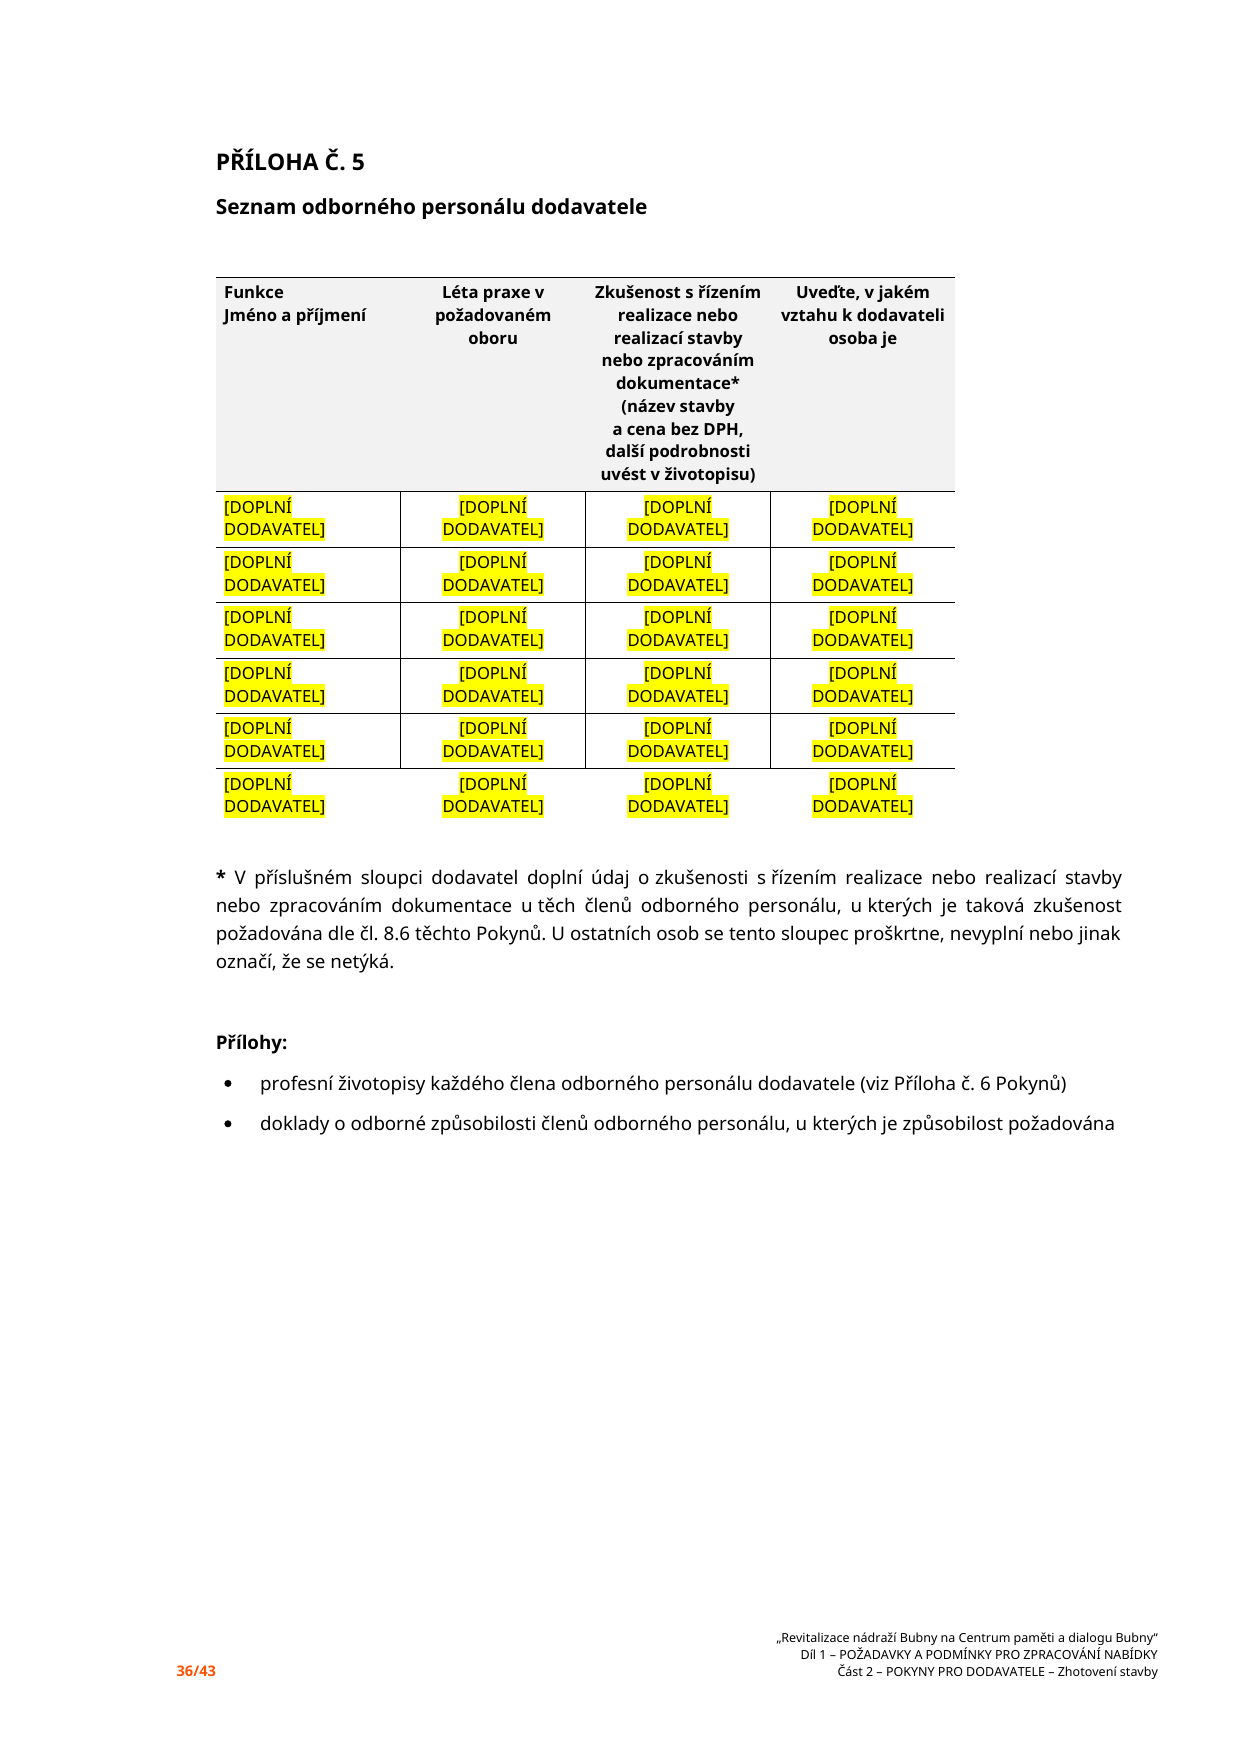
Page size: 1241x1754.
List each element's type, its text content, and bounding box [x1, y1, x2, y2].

table_header Uveďte, v jakém vztahu k dodavateli osoba je [770, 278, 955, 491]
table_cell [DOPLNÍ DODAVATEL] [401, 548, 585, 602]
text profesní životopisy každého člena odborného personálu dodavatele (viz Příloha č. 6 Pokynů) [224, 1070, 1122, 1095]
table_cell [DOPLNÍ DODAVATEL] [771, 603, 955, 657]
table_cell [DOPLNÍ DODAVATEL] [771, 492, 955, 547]
table_cell [DOPLNÍ DODAVATEL] [401, 492, 585, 547]
table_cell [DOPLNÍ DODAVATEL] [401, 603, 585, 657]
table_cell [DOPLNÍ DODAVATEL] [586, 492, 770, 547]
table_cell [DOPLNÍ DODAVATEL] [216, 769, 401, 824]
table_cell [DOPLNÍ DODAVATEL] [216, 714, 400, 768]
text * V příslušném sloupci dodavatel doplní údaj o zkušenosti s řízením realizace nebo realizací stavby nebo zpracováním dokumentace u těch členů odborného personálu, u kterých je taková zkušenost požadována dle čl. 8.6 těchto Pokynů. U ostatních osob se tento sloupec proškrtne, nevyplní nebo jinak označí, že se netýká. [216, 864, 1122, 974]
table_cell [DOPLNÍ DODAVATEL] [586, 714, 770, 768]
table_header Léta praxe v požadovaném oboru [401, 278, 585, 491]
table_cell [DOPLNÍ DODAVATEL] [771, 659, 955, 713]
table_cell [DOPLNÍ DODAVATEL] [770, 769, 955, 824]
table_header Zkušenost s řízením realizace nebo realizací stavby nebo zpracováním dokumentace* (název stavby a cena bez DPH, další podrobnosti uvést v životopisu) [585, 278, 770, 491]
table_cell [DOPLNÍ DODAVATEL] [586, 659, 770, 713]
text Příloha č. 5 [216, 146, 1122, 177]
table_cell [DOPLNÍ DODAVATEL] [401, 714, 585, 768]
table_header Funkce Jméno a příjmení [216, 278, 401, 491]
text Seznam odborného personálu dodavatele [216, 192, 1122, 221]
table_cell [DOPLNÍ DODAVATEL] [401, 769, 585, 824]
table_cell [DOPLNÍ DODAVATEL] [586, 603, 770, 657]
table_cell [DOPLNÍ DODAVATEL] [216, 492, 400, 547]
text Přílohy: [216, 1029, 1122, 1055]
table_cell [DOPLNÍ DODAVATEL] [771, 548, 955, 602]
text doklady o odborné způsobilosti členů odborného personálu, u kterých je způsobilost požadována [224, 1110, 1122, 1136]
table_cell [DOPLNÍ DODAVATEL] [586, 548, 770, 602]
table_cell [DOPLNÍ DODAVATEL] [216, 659, 400, 713]
table_cell [DOPLNÍ DODAVATEL] [401, 659, 585, 713]
table_cell [DOPLNÍ DODAVATEL] [771, 714, 955, 768]
table_cell [DOPLNÍ DODAVATEL] [585, 769, 770, 824]
table_cell [DOPLNÍ DODAVATEL] [216, 548, 400, 602]
table_cell [DOPLNÍ DODAVATEL] [216, 603, 400, 657]
